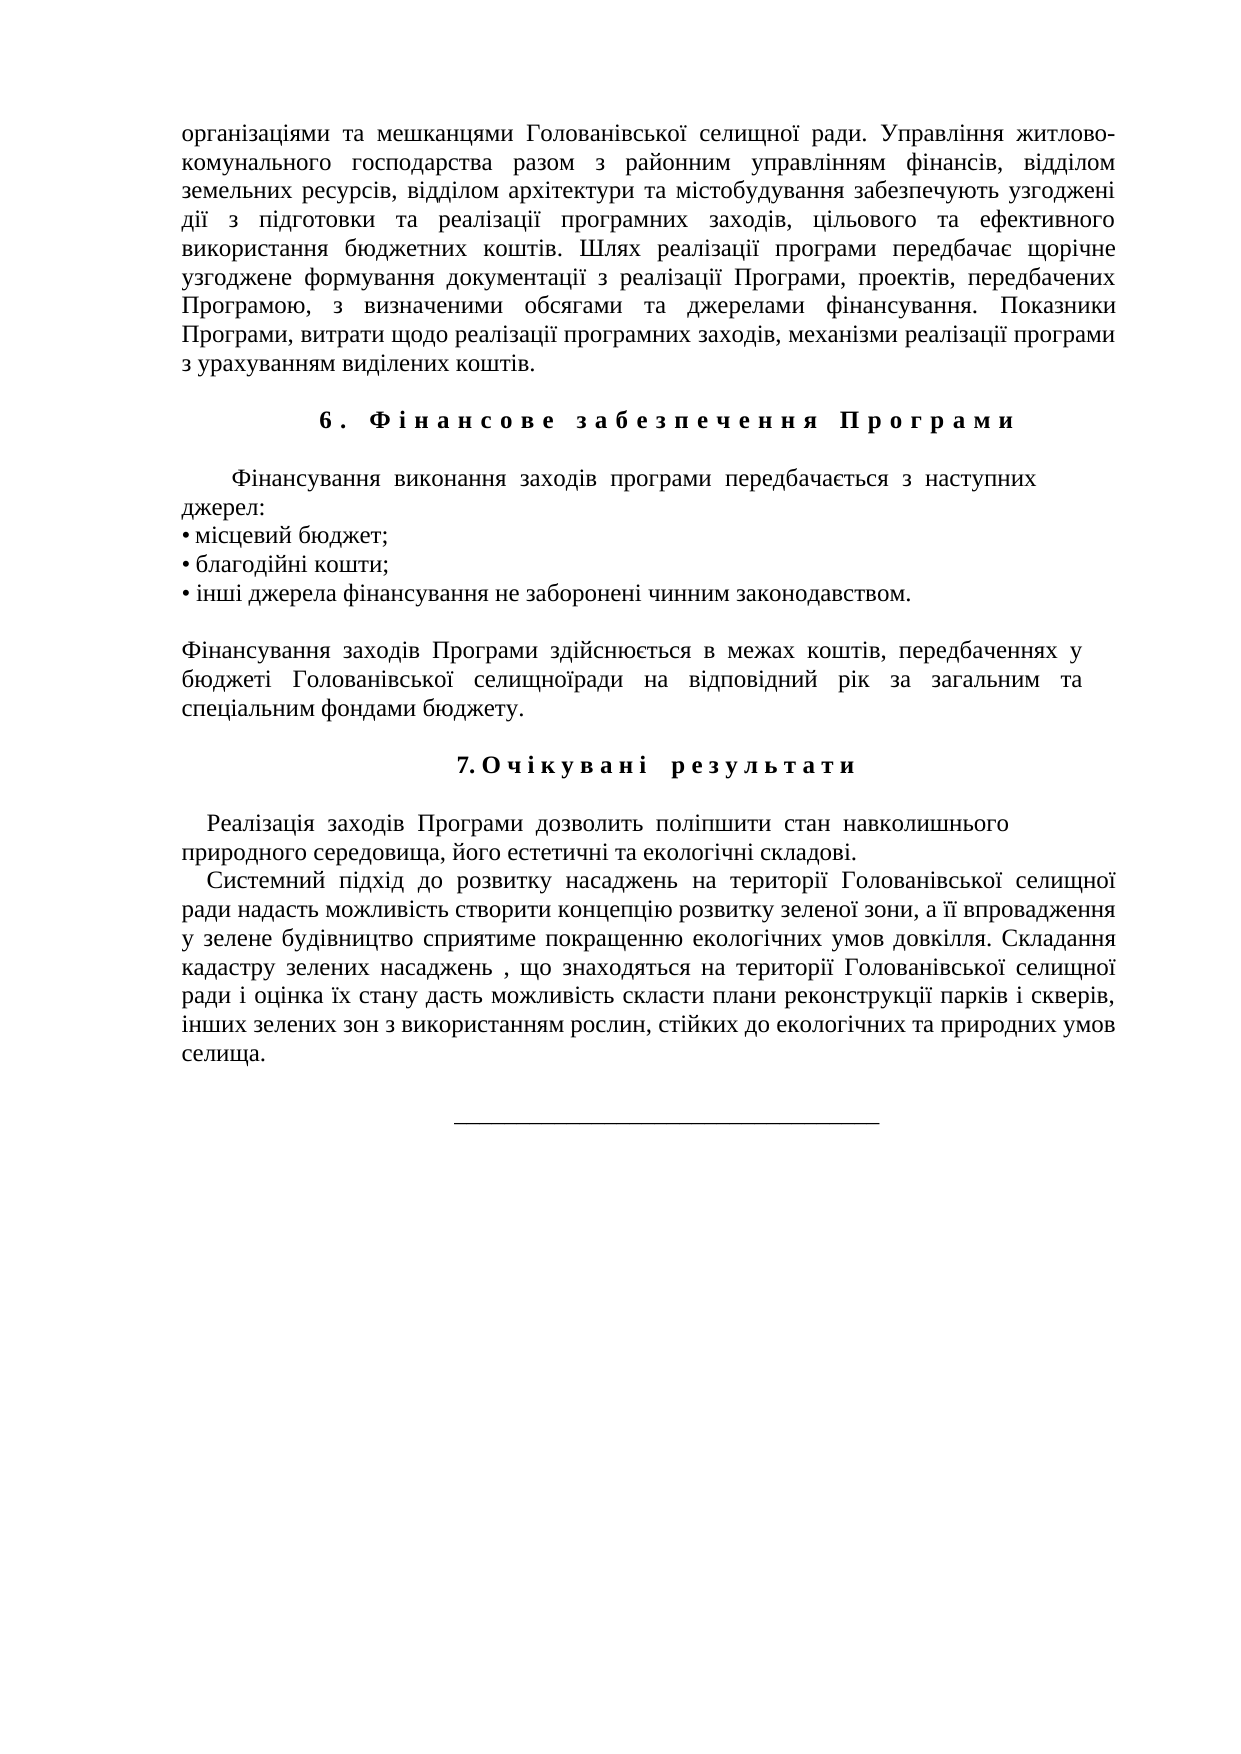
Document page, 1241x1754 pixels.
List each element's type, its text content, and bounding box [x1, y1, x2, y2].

list інші джерела фінансування не заборонені чинним законодавством. [181, 578, 1152, 607]
text 7. О ч і к у в а н і р е з у л ь т а т и [475, 751, 1152, 779]
text 6. Фінансове забезпечення Програми [181, 406, 1152, 434]
list місцевий бюджет; [181, 521, 1152, 549]
text Системний підхід до розвитку насаджень на території Голованівської селищної ради надасть можливість створити концепцію розвитку зеленої зони, а її впровадження у зелене будівництво сприятиме покращенню екологічних умов довкілля. Складання кадастру зелених насаджень , що знаходяться на території Голованівської селищної ради і оцінка їх стану дасть можливість скласти плани реконструкції парків і скверів, інших зелених зон з використанням рослин, стійких до екологічних та природних умов селища. [181, 866, 1116, 1067]
text __________________________________ [181, 1098, 1152, 1127]
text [181, 118, 1116, 377]
text Фінансування виконання заходів програми передбачається з наступних джерел: [181, 463, 1037, 521]
list благодійні кошти; [181, 549, 1152, 578]
text Фінансування заходів Програми здійснюється в межах коштів, передбаченнях у бюджеті Голованівської селищноїради на відповідний рік за загальним та спеціальним фондами бюджету. [181, 636, 1083, 722]
text Реалізація заходів Програми дозволить поліпшити стан навколишнього природного середовища, його естетичні та екологічні складові. [181, 808, 1010, 866]
